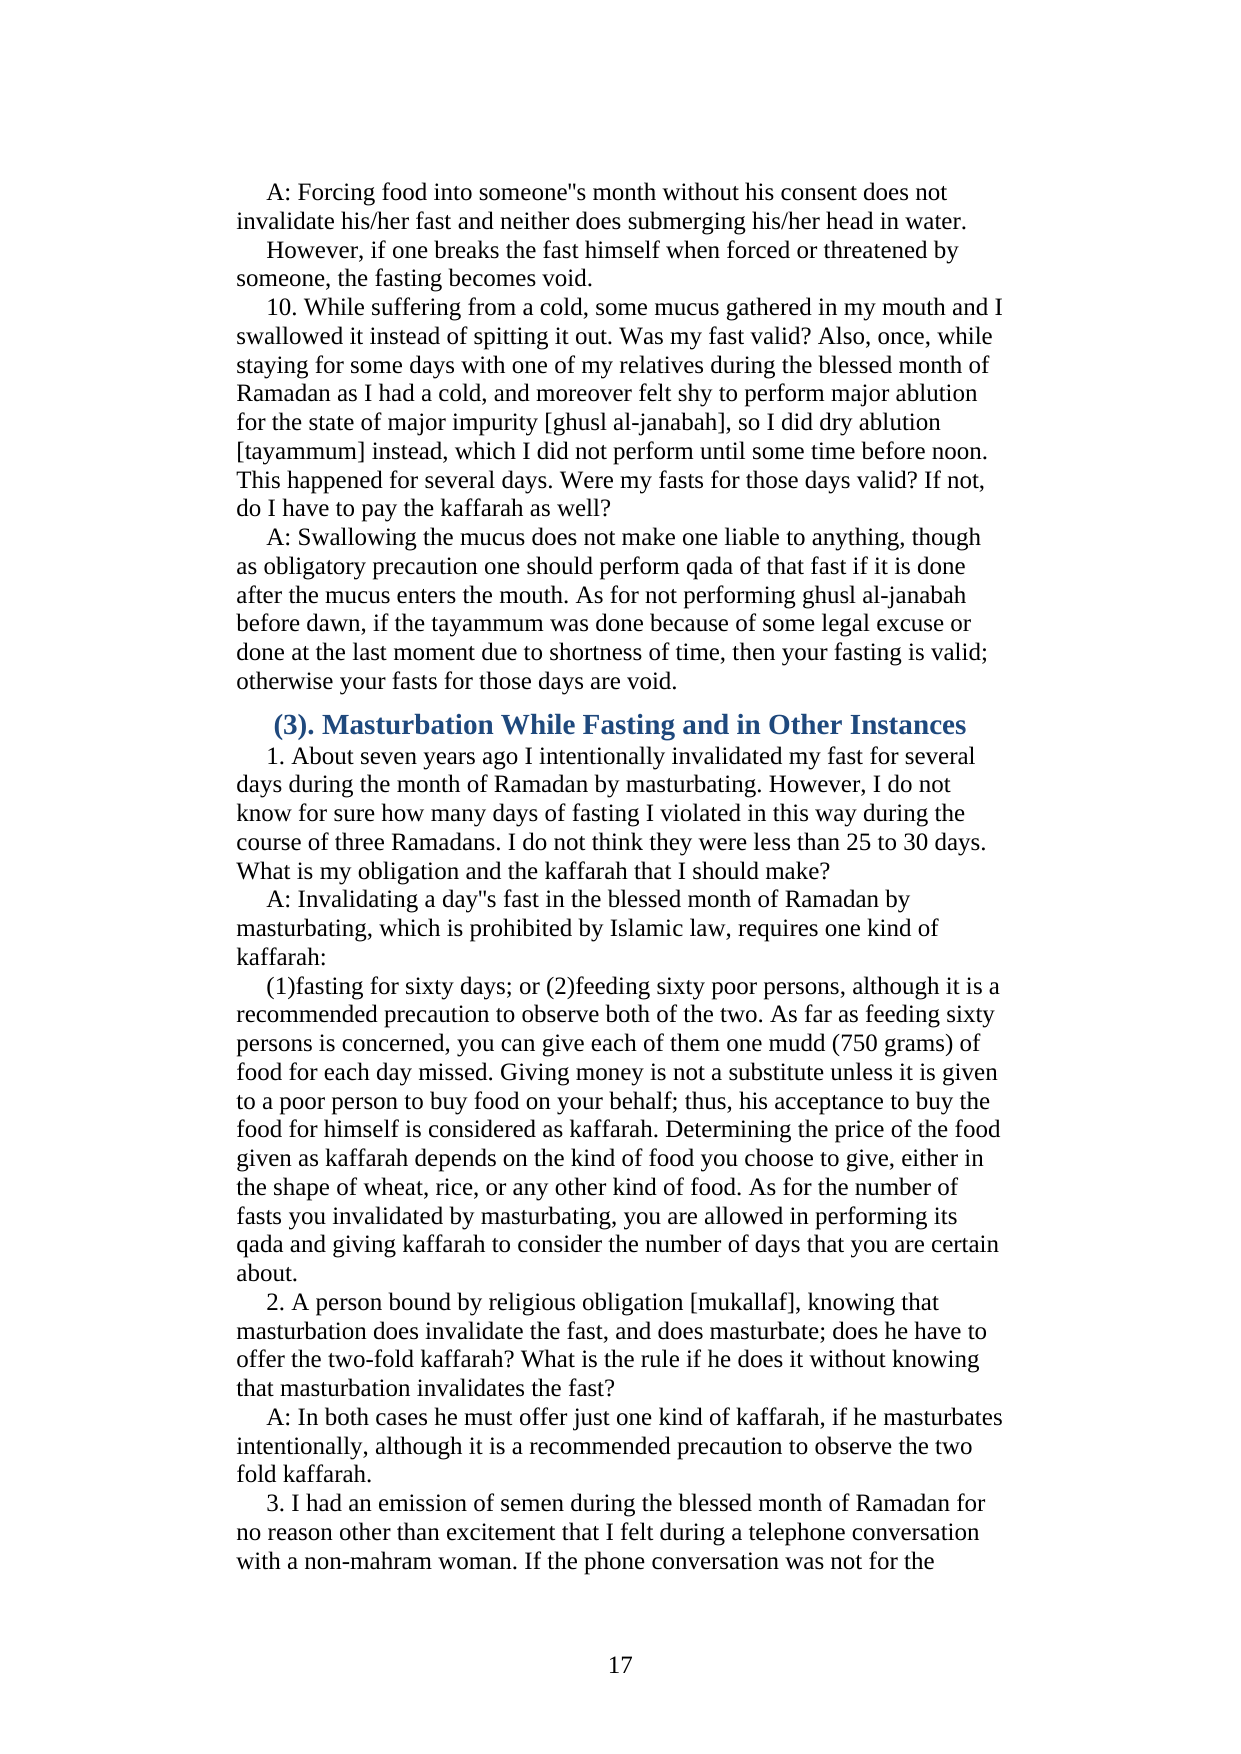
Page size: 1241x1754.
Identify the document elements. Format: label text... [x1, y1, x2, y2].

text 2. A person bound by religious obligation [mukallaf], knowing that masturbation does invalidate the fast, and does masturbate; does he have to offer the two-fold kaffarah? What is the rule if he does it without knowing that masturbation invalidates the fast? [236, 1287, 1004, 1402]
text A: Invalidating a day''s fast in the blessed month of Ramadan by masturbating, which is prohibited by Islamic law, requires one kind of kaffarah: [236, 884, 1004, 971]
subtitle (3). Masturbation While Fasting and in Other Instances [236, 707, 1004, 741]
text A: In both cases he must offer just one kind of kaffarah, if he masturbates intentionally, although it is a recommended precaution to observe the two fold kaffarah. [236, 1402, 1004, 1488]
text 10. While suffering from a cold, some mucus gathered in my mouth and I swallowed it instead of spitting it out. Was my fast valid? Also, once, while staying for some days with one of my relatives during the blessed month of Ramadan as I had a cold, and moreover felt shy to perform major ablution for the state of major impurity [ghusl al-janabah], so I did dry ablution [tayammum] instead, which I did not perform until some time before noon. This happened for several days. Were my fasts for those days valid? If not, do I have to pay the kaffarah as well? [236, 292, 1004, 522]
text (1)fasting for sixty days; or (2)feeding sixty poor persons, although it is a recommended precaution to observe both of the two. As far as feeding sixty persons is concerned, you can give each of them one mudd (750 grams) of food for each day missed. Giving money is not a substitute unless it is given to a poor person to buy food on your behalf; thus, his acceptance to buy the food for himself is considered as kaffarah. Determining the price of the food given as kaffarah depends on the kind of food you choose to give, either in the shape of wheat, rice, or any other kind of food. As for the number of fasts you invalidated by masturbating, you are allowed in performing its qada and giving kaffarah to consider the number of days that you are certain about. [236, 971, 1004, 1287]
text 1. About seven years ago I intentionally invalidated my fast for several days during the month of Ramadan by masturbating. However, I do not know for sure how many days of fasting I violated in this way during the course of three Ramadans. I do not think they were less than 25 to 30 days. What is my obligation and the kaffarah that I should make? [236, 741, 1004, 884]
text However, if one breaks the fast himself when forced or threatened by someone, the fasting becomes void. [236, 235, 1004, 292]
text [236, 1488, 1004, 1574]
text A: Swallowing the mucus does not make one liable to anything, though as obligatory precaution one should perform qada of that fast if it is done after the mucus enters the mouth. As for not performing ghusl al-janabah before dawn, if the tayammum was done because of some legal excuse or done at the last moment due to shortness of time, then your fasting is valid; otherwise your fasts for those days are void. [236, 522, 1004, 695]
text A: Forcing food into someone''s month without his consent does not invalidate his/her fast and neither does submerging his/her head in water. [236, 177, 1004, 235]
